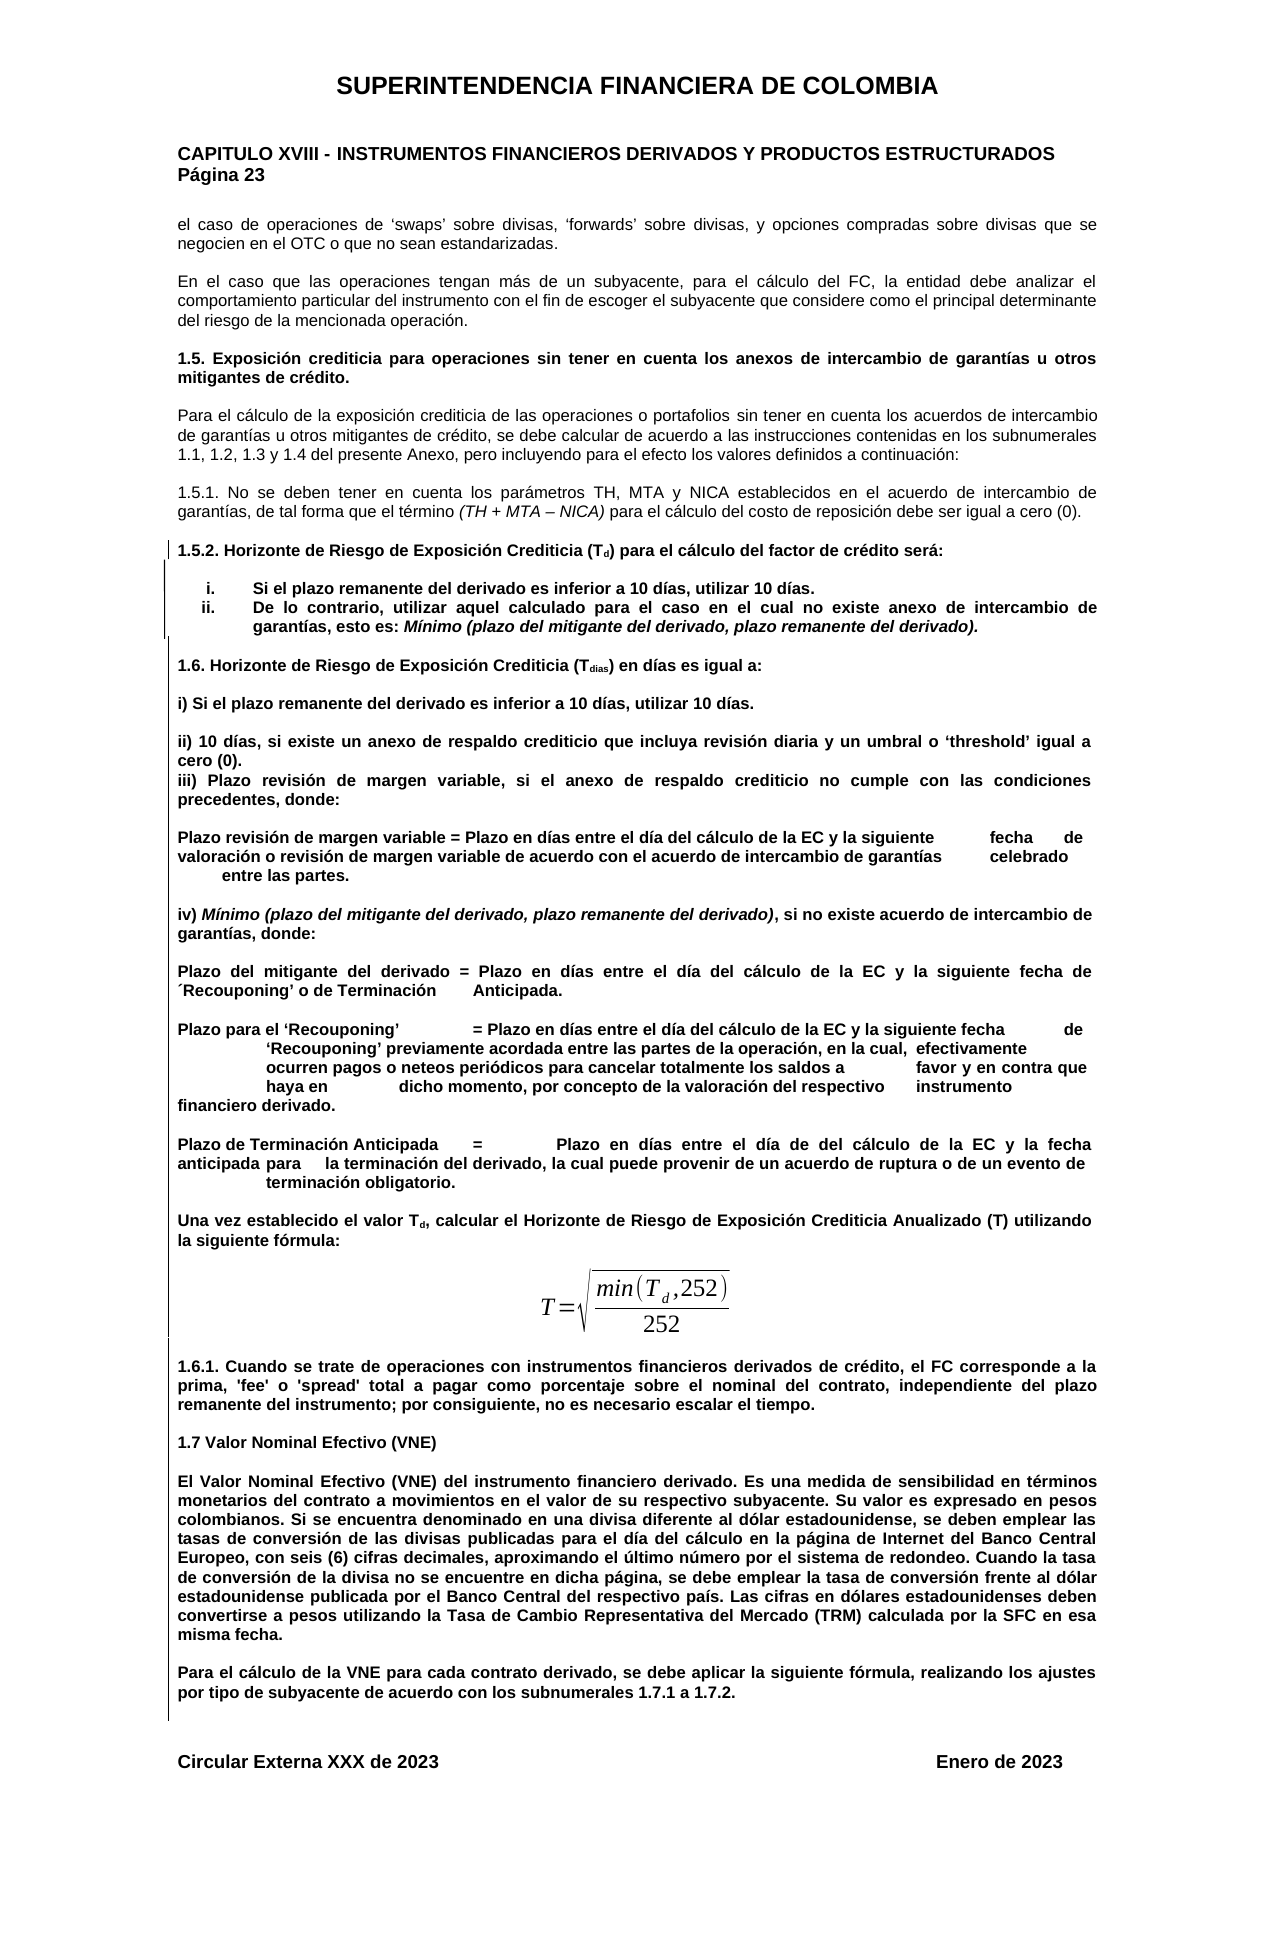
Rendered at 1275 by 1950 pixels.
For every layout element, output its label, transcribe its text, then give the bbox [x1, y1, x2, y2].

text Para el cálculo de la exposición crediticia de las operaciones o portafolios sin tener en cuenta los acuerdos de intercambio de garantías u otros mitigantes de crédito, se debe calcular de acuerdo a las instrucciones contenidas en los subnumerales 1.1, 1.2, 1.3 y 1.4 del presente Anexo, pero incluyendo para el efecto los valores definidos a continuación: [177, 406, 1098, 464]
text iv) Mínimo (plazo del mitigante del derivado, plazo remanente del derivado), si no existe acuerdo de intercambio de garantías, donde: [169, 904, 1092, 943]
text 1.5.1. No se deben tener en cuenta los parámetros TH, MTA y NICA establecidos en el acuerdo de intercambio de garantías, de tal forma que el término (TH + MTA – NICA) para el cálculo del costo de reposición debe ser igual a cero (0). [177, 483, 1098, 521]
text 1.5.2. Horizonte de Riesgo de Exposición Crediticia (Td) para el cálculo del factor de crédito será: [177, 540, 1098, 559]
text Plazo para el ‘Recouponing’ = Plazo en días entre el día del cálculo de la EC y la siguiente fecha de ‘Recouponing’ previamente acordada entre las partes de la operación, en la cual, efectivamente ocurren pagos o neteos periódicos para cancelar totalmente los saldos a favor y en contra que haya en dicho momento, por concepto de la valoración del respectivo instrumento financiero derivado. [169, 1019, 1092, 1115]
text el caso de operaciones de ‘swaps’ sobre divisas, ‘forwards’ sobre divisas, y opciones compradas sobre divisas que se negocien en el OTC o que no sean estandarizadas. [177, 214, 1098, 253]
text 1.6. Horizonte de Riesgo de Exposición Crediticia (Tdias) en días es igual a: [177, 655, 1098, 674]
list Si el plazo remanente del derivado es inferior a 10 días, utilizar 10 días. [215, 579, 1098, 598]
text i) Si el plazo remanente del derivado es inferior a 10 días, utilizar 10 días. [177, 694, 1098, 713]
subtitle 1.5. Exposición crediticia para operaciones sin tener en cuenta los anexos de intercambio de garantías u otros mitigantes de crédito. [177, 349, 1098, 387]
text El Valor Nominal Efectivo (VNE) del instrumento financiero derivado. Es una medida de sensibilidad en términos monetarios del contrato a movimientos en el valor de su respectivo subyacente. Su valor es expresado en pesos colombianos. Si se encuentra denominado en una divisa diferente al dólar estadounidense, se deben emplear las tasas de conversión de las divisas publicadas para el día del cálculo en la página de Internet del Banco Central Europeo, con seis (6) cifras decimales, aproximando el último número por el sistema de redondeo. Cuando la tasa de conversión de la divisa no se encuentre en dicha página, se debe emplear la tasa de conversión frente al dólar estadounidense publicada por el Banco Central del respectivo país. Las cifras en dólares estadounidenses deben convertirse a pesos utilizando la Tasa de Cambio Representativa del Mercado (TRM) calculada por la SFC en esa misma fecha. [177, 1472, 1098, 1644]
list De lo contrario, utilizar aquel calculado para el caso en el cual no existe anexo de intercambio de garantías, esto es: Mínimo (plazo del mitigante del derivado, plazo remanente del derivado). [215, 598, 1098, 636]
text Plazo de Terminación Anticipada = Plazo en días entre el día de del cálculo de la EC y la fecha anticipada para la terminación del derivado, la cual puede provenir de un acuerdo de ruptura o de un evento de terminación obligatorio. [169, 1134, 1092, 1192]
text iii) Plazo revisión de margen variable, si el anexo de respaldo crediticio no cumple con las condiciones precedentes, donde: [169, 770, 1092, 809]
text ii) 10 días, si existe un anexo de respaldo crediticio que incluya revisión diaria y un umbral o ‘threshold’ igual a cero (0). [169, 732, 1092, 770]
text Una vez establecido el valor Td, calcular el Horizonte de Riesgo de Exposición Crediticia Anualizado (T) utilizando la siguiente fórmula: [169, 1211, 1092, 1249]
text Para el cálculo de la VNE para cada contrato derivado, se debe aplicar la siguiente fórmula, realizando los ajustes por tipo de subyacente de acuerdo con los subnumerales 1.7.1 a 1.7.2. [177, 1663, 1098, 1702]
text Plazo del mitigante del derivado = Plazo en días entre el día del cálculo de la EC y la siguiente fecha de ´Recouponing’ o de Terminación Anticipada. [169, 962, 1092, 1000]
text Plazo revisión de margen variable = Plazo en días entre el día del cálculo de la EC y la siguiente fecha de valoración o revisión de margen variable de acuerdo con el acuerdo de intercambio de garantías celebrado entre las partes. [169, 828, 1092, 885]
text 1.7 Valor Nominal Efectivo (VNE) [177, 1433, 1098, 1452]
text 1.6.1. Cuando se trate de operaciones con instrumentos financieros derivados de crédito, el FC corresponde a la prima, 'fee' o 'spread' total a pagar como porcentaje sobre el nominal del contrato, independiente del plazo remanente del instrumento; por consiguiente, no es necesario escalar el tiempo. [177, 1357, 1098, 1414]
text En el caso que las operaciones tengan más de un subyacente, para el cálculo del FC, la entidad debe analizar el comportamiento particular del instrumento con el fin de escoger el subyacente que considere como el principal determinante del riesgo de la mencionada operación. [177, 272, 1098, 329]
